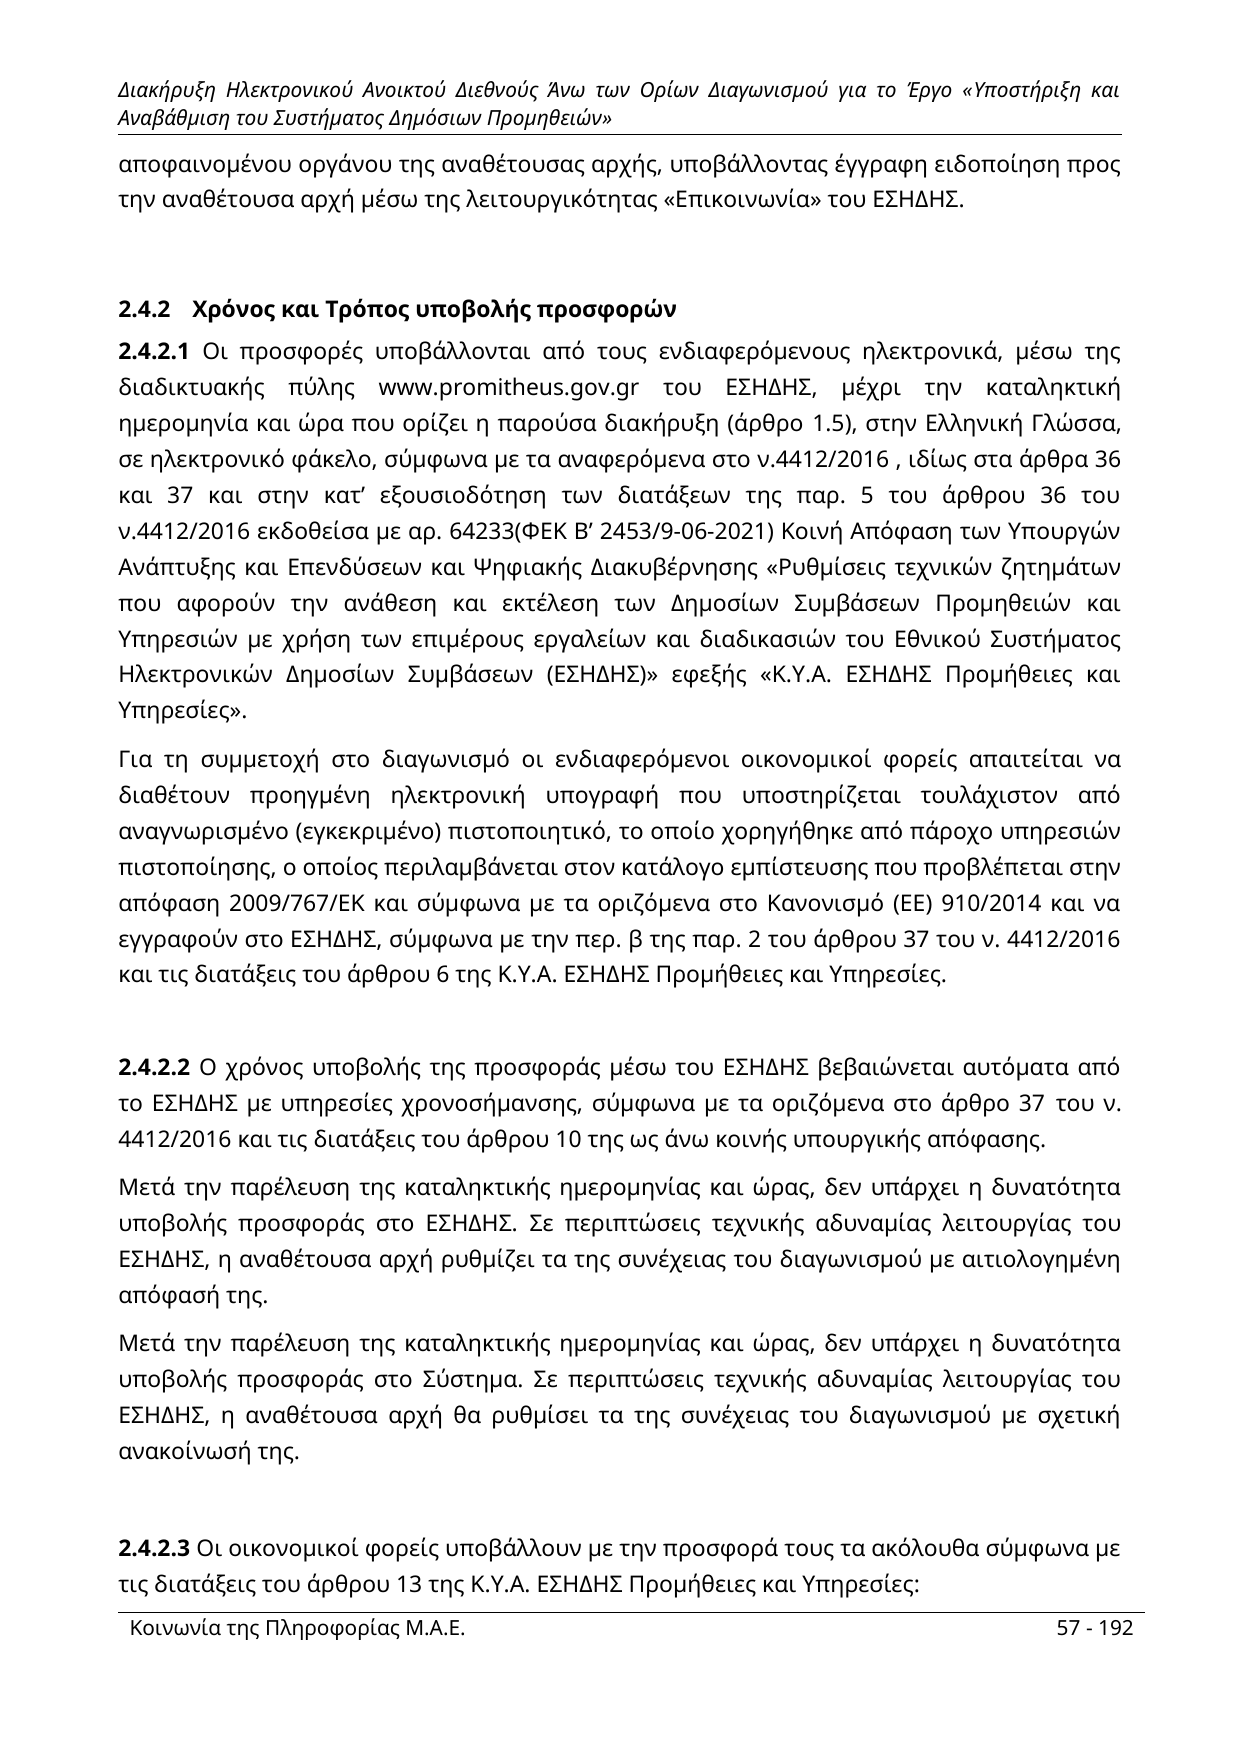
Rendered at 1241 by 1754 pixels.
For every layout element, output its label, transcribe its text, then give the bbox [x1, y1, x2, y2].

text Για τη συμμετοχή στο διαγωνισμό οι ενδιαφερόμενοι οικονομικοί φορείς απαιτείται να διαθέτουν προηγμένη ηλεκτρονική υπογραφή που υποστηρίζεται τουλάχιστον από αναγνωρισμένο (εγκεκριμένο) πιστοποιητικό, το οποίο χορηγήθηκε από πάροχο υπηρεσιών πιστοποίησης, ο οποίος περιλαμβάνεται στον κατάλογο εμπίστευσης που προβλέπεται στην απόφαση 2009/767/ΕΚ και σύμφωνα με τα οριζόμενα στο Κανονισμό (ΕΕ) 910/2014 και να εγγραφούν στο ΕΣΗΔΗΣ, σύμφωνα με την περ. β της παρ. 2 του άρθρου 37 του ν. 4412/2016 και τις διατάξεις του άρθρου 6 της Κ.Υ.Α. ΕΣΗΔΗΣ Προμήθειες και Υπηρεσίες. [118, 743, 1122, 990]
subtitle Χρόνος και Τρόπος υποβολής προσφορών [118, 293, 1122, 324]
text 2.4.2.3 Οι οικονομικοί φορείς υποβάλλουν με την προσφορά τους τα ακόλουθα σύμφωνα με τις διατάξεις του άρθρου 13 της Κ.Υ.Α. ΕΣΗΔΗΣ Προμήθειες και Υπηρεσίες: [118, 1532, 1122, 1599]
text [118, 147, 1122, 215]
text 2.4.2.1 Οι προσφορές υποβάλλονται από τους ενδιαφερόμενους ηλεκτρονικά, μέσω της διαδικτυακής πύλης www.promitheus.gov.gr του ΕΣΗΔΗΣ, μέχρι την καταληκτική ημερομηνία και ώρα που ορίζει η παρούσα διακήρυξη (άρθρο 1.5), στην Ελληνική Γλώσσα, σε ηλεκτρονικό φάκελο, σύμφωνα με τα αναφερόμενα στο ν.4412/2016 , ιδίως στα άρθρα 36 και 37 και στην κατ’ εξουσιοδότηση των διατάξεων της παρ. 5 του άρθρου 36 του ν.4412/2016 εκδοθείσα με αρ. 64233(ΦΕΚ Β’ 2453/9-06-2021) Κοινή Απόφαση των Υπουργών Ανάπτυξης και Επενδύσεων και Ψηφιακής Διακυβέρνησης «Ρυθμίσεις τεχνικών ζητημάτων που αφορούν την ανάθεση και εκτέλεση των Δημοσίων Συμβάσεων Προμηθειών και Υπηρεσιών με χρήση των επιμέρους εργαλείων και διαδικασιών του Εθνικού Συστήματος Ηλεκτρονικών Δημοσίων Συμβάσεων (ΕΣΗΔΗΣ)» εφεξής «Κ.Υ.Α. ΕΣΗΔΗΣ Προμήθειες και Υπηρεσίες». [118, 335, 1122, 726]
text Μετά την παρέλευση της καταληκτικής ημερομηνίας και ώρας, δεν υπάρχει η δυνατότητα υποβολής προσφοράς στο Σύστημα. Σε περιπτώσεις τεχνικής αδυναμίας λειτουργίας του ΕΣΗΔΗΣ, η αναθέτουσα αρχή θα ρυθμίσει τα της συνέχειας του διαγωνισμού με σχετική ανακοίνωσή της. [118, 1327, 1122, 1466]
text 2.4.2.2 Ο χρόνος υποβολής της προσφοράς μέσω του ΕΣΗΔΗΣ βεβαιώνεται αυτόματα από το ΕΣΗΔΗΣ με υπηρεσίες χρονοσήμανσης, σύμφωνα με τα οριζόμενα στο άρθρο 37 του ν. 4412/2016 και τις διατάξεις του άρθρου 10 της ως άνω κοινής υπουργικής απόφασης. [118, 1051, 1122, 1154]
text Μετά την παρέλευση της καταληκτικής ημερομηνίας και ώρας, δεν υπάρχει η δυνατότητα υποβολής προσφοράς στο ΕΣΗΔΗΣ. Σε περιπτώσεις τεχνικής αδυναμίας λειτουργίας του ΕΣΗΔΗΣ, η αναθέτουσα αρχή ρυθμίζει τα της συνέχειας του διαγωνισμού με αιτιολογημένη απόφασή της. [118, 1171, 1122, 1310]
